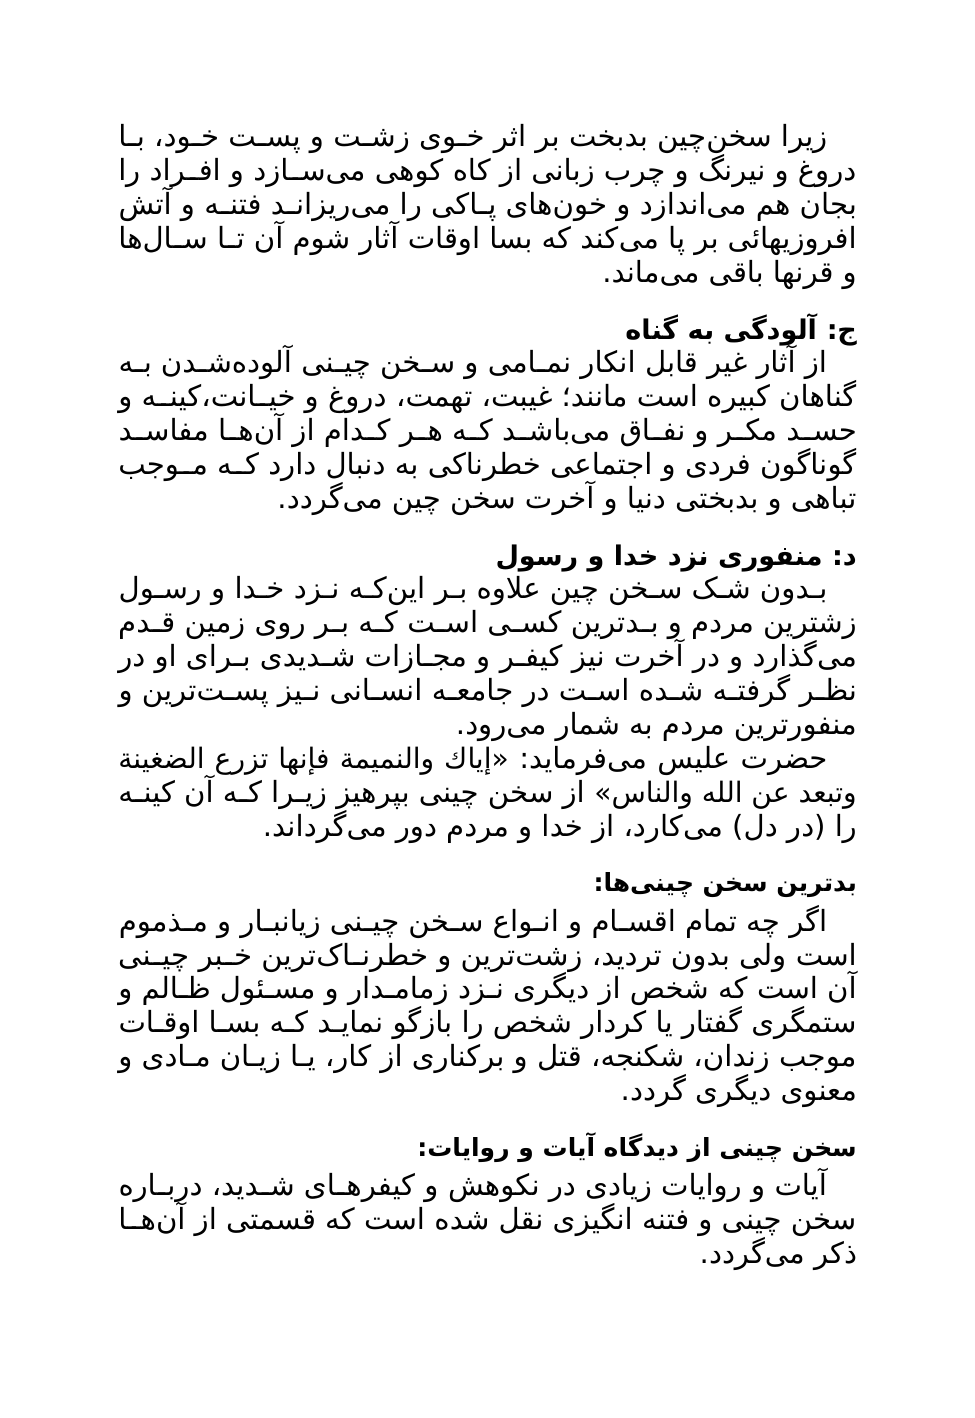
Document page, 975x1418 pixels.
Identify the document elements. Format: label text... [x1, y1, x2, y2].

text اگر چه تمام اقسام و انواع سخن چینی زیانبار و مذموم است ولی بدون تردید، زشت‌ترین و خطرناک‌ترین خبر چینی آن است که شخص از دیگری نزد زمامدار و مسئول ظالم و ستمگری گفتار یا کردار شخص را بازگو نماید که بسا اوقات موجب زندان، شکنجه، قتل و برکناری از کار، یا زیان مادی و معنوی دیگری گردد. [118, 904, 857, 1108]
text بدون شک سخن چین علاوه بر این‌که نزد خدا و رسول زشترین مردم و بدترین کسی است که بر روی زمین قدم می‌گذارد و در آخرت نیز کیفر و مجازات شدیدی برای او در نظر گرفته شده است در جامعه انسانی نیز پست‌ترین و منفورترین مردم به شمار می‌رود. [118, 572, 857, 742]
text آیات و روایات زیادی در نکوهش و کیفرهای شدید، درباره سخن چینی و فتنه انگیزی نقل شده است که قسمتی از آن‌ها ذکر می‌گردد. [118, 1168, 857, 1270]
text بدترین سخن چینی‌ها: [118, 868, 857, 898]
text زیرا سخن‌چین بدبخت بر اثر خوی زشت و پست خود، با دروغ و نیرنگ و چرب زبانی از کاه کوهی می‌سازد و افراد را بجان هم می‌اندازد و خون‌های پاکی را می‌ریزاند فتنه و آتش افروزیهائی بر پا می‌کند که بسا اوقات آثار شوم آن تا سال‌ها و قرنها باقی می‌ماند. [118, 119, 857, 289]
text سخن چینی از دیدگاه آیات و روایات: [118, 1133, 857, 1162]
text ج: ‌آلودگی به گناه [118, 314, 857, 346]
text از آثار غیر قابل انکار نمامی و سخن چینی آلوده‌شدن به گناهان کبیره است مانند؛ غیبت، تهمت، ‌دروغ و خیانت،‌کینه و حسد مکر و نفاق می‌باشد که هر کدام از آن‌ها مفاسد گوناگون فردی و اجتماعی خطرناکی به دنبال دارد که موجب تباهی و بدبختی دنیا و آخرت سخن چین می‌گردد. [118, 346, 857, 515]
text حضرت علیس می‌فرماید: «إياك والنميمة ‌فإنها تزرع الضغينة ‌وتبعد عن الله والناس» از سخن چینی بپرهیز زیرا که آن کینه را (در دل) می‌کارد، از خدا و مردم دور می‌گرداند. [118, 742, 857, 843]
text د: منفوری نزد خدا و رسول [118, 540, 857, 572]
